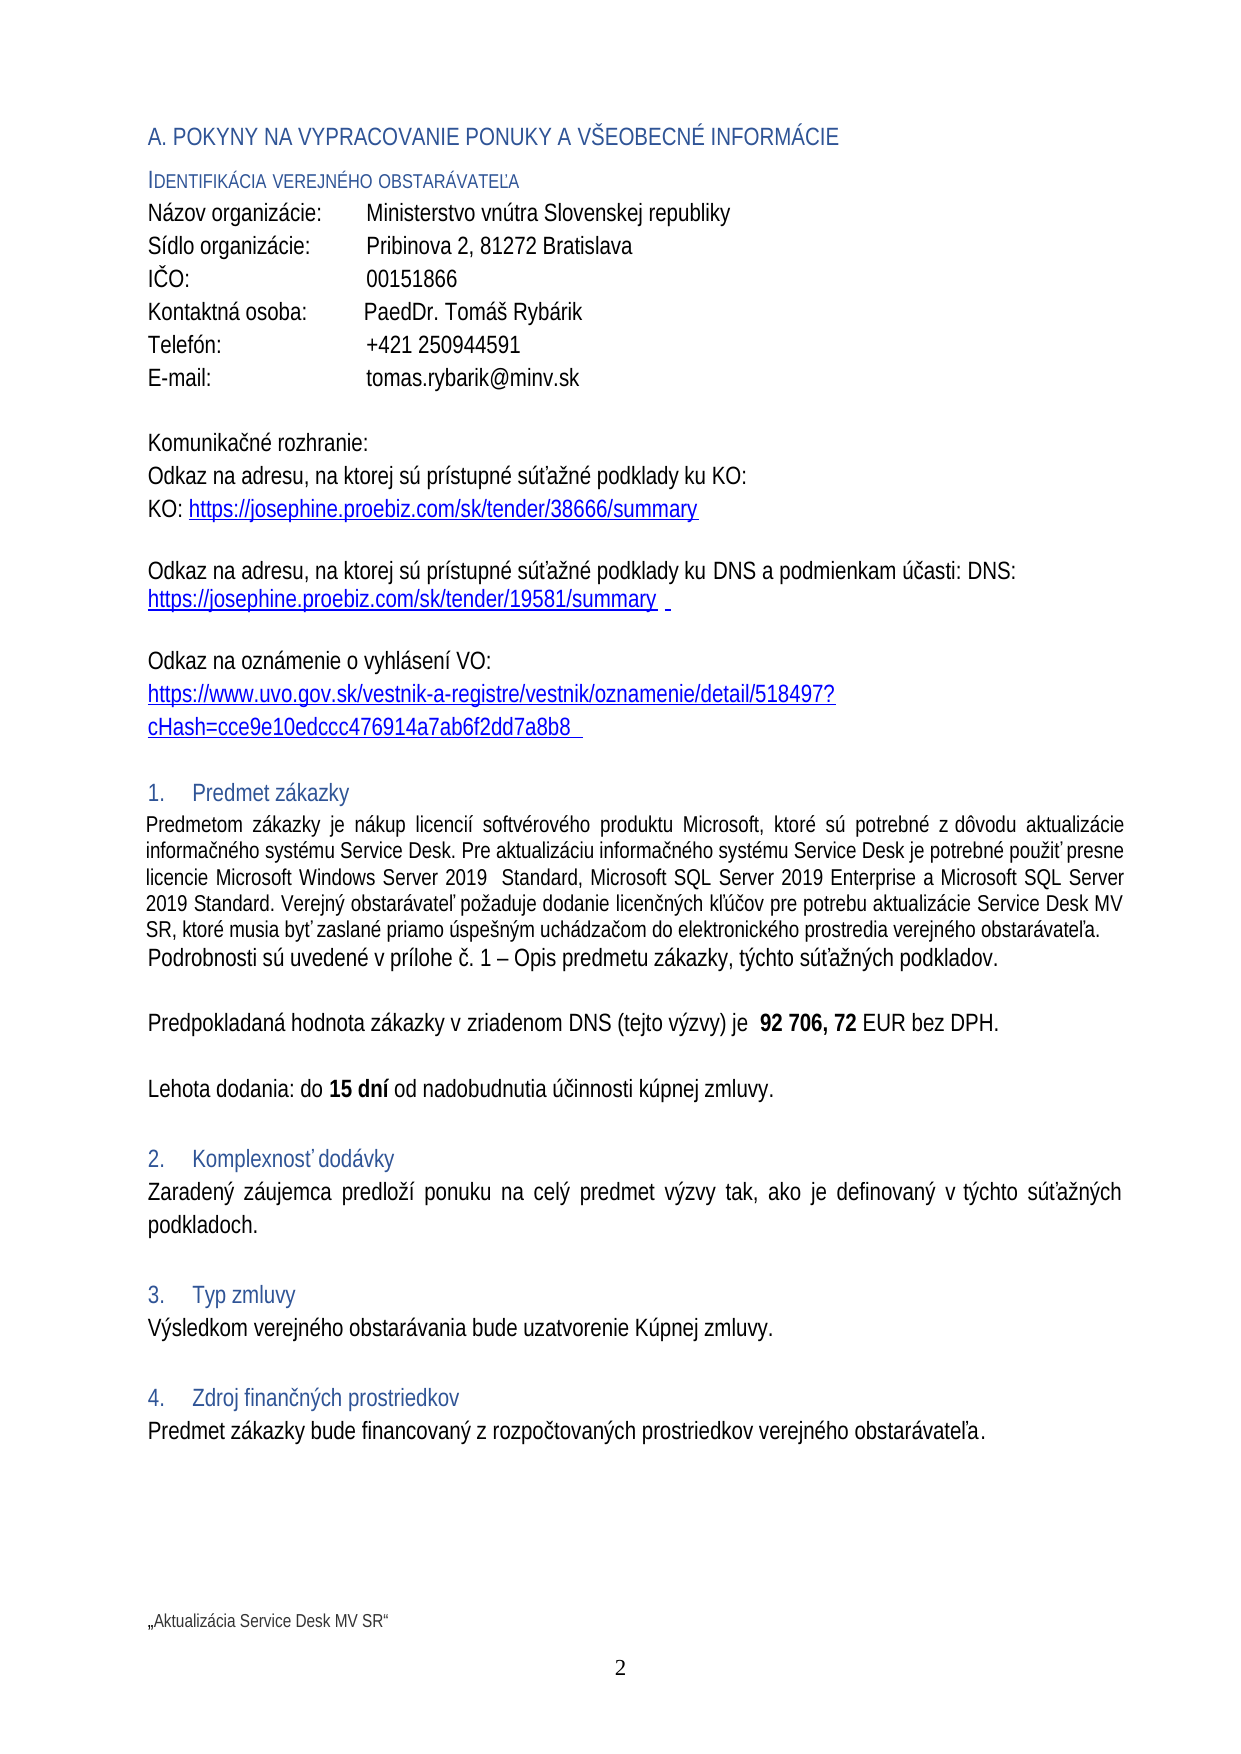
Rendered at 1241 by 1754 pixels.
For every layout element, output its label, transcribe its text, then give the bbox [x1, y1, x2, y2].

subtitle Komplexnosť dodávky [148, 1144, 1122, 1173]
text KO: https://josephine.proebiz.com/sk/tender/38666/summary [148, 494, 1122, 523]
text Zaradený záujemca predloží ponuku na celý predmet výzvy tak, ako je definovaný v týchto súťažných podkladoch. [148, 1177, 1122, 1239]
text Predpokladaná hodnota zákazky v zriadenom DNS (tejto výzvy) je 92 706, 72 EUR bez DPH. [148, 1008, 1122, 1037]
subtitle Predmet zákazky [148, 778, 1122, 807]
text Predmet zákazky bude financovaný z rozpočtovaných prostriedkov verejného obstarávateľa. [148, 1416, 1120, 1444]
text IČO: 00151866 [148, 264, 1122, 292]
text Názov organizácie: Ministerstvo vnútra Slovenskej republiky [148, 198, 1122, 227]
text E-mail: tomas.rybarik@minv.sk [148, 363, 1122, 391]
text Telefón: +421 250944591 [148, 330, 1122, 358]
text Odkaz na oznámenie o vyhlásení VO: [148, 646, 1122, 675]
text Podrobnosti sú uvedené v prílohe č. 1 – Opis predmetu zákazky, týchto súťažných podkladov. [148, 943, 1122, 971]
text Odkaz na adresu, na ktorej sú prístupné súťažné podklady ku DNS a podmienkam účasti: DNS: https://josephine.proebiz.com/sk/tender/19581/summary [148, 556, 1122, 613]
subtitle Typ zmluvy [148, 1280, 1122, 1309]
text Výsledkom verejného obstarávania bude uzatvorenie Kúpnej zmluvy. [148, 1313, 1122, 1342]
text Predmetom zákazky je nákup licencií softvérového produktu Microsoft, ktoré sú potrebné z dôvodu aktualizácie informačného systému Service Desk. Pre aktualizáciu informačného systému Service Desk je potrebné použiť presne licencie Microsoft Windows Server 2019 Standard, Microsoft SQL Server 2019 Enterprise a Microsoft SQL Server 2019 Standard. Verejný obstarávateľ požaduje dodanie licenčných kľúčov pre potrebu aktualizácie Service Desk MV SR, ktoré musia byť zaslané priamo úspešným uchádzačom do elektronického prostredia verejného obstarávateľa. [146, 811, 1124, 943]
text Sídlo organizácie: Pribinova 2, 81272 Bratislava [148, 231, 1122, 259]
text Lehota dodania: do 15 dní od nadobudnutia účinnosti kúpnej zmluvy. [148, 1074, 1122, 1103]
text A. POKYNY NA VYPRACOVANIE PONUKY A VŠEOBECNÉ INFORMÁCIE [148, 122, 1122, 150]
text Komunikačné rozhranie: [148, 428, 1122, 457]
text Identifikácia verejného obstarávateľa [148, 165, 1122, 194]
text Kontaktná osoba: PaedDr. Tomáš Rybárik [148, 297, 1122, 325]
text Odkaz na adresu, na ktorej sú prístupné súťažné podklady ku KO: [148, 461, 1122, 490]
text https://www.uvo.gov.sk/vestnik-a-registre/vestnik/oznamenie/detail/518497?cHash=cce9e10edccc476914a7ab6f2dd7a8b8 [148, 679, 1122, 741]
subtitle Zdroj finančných prostriedkov [148, 1383, 1122, 1412]
